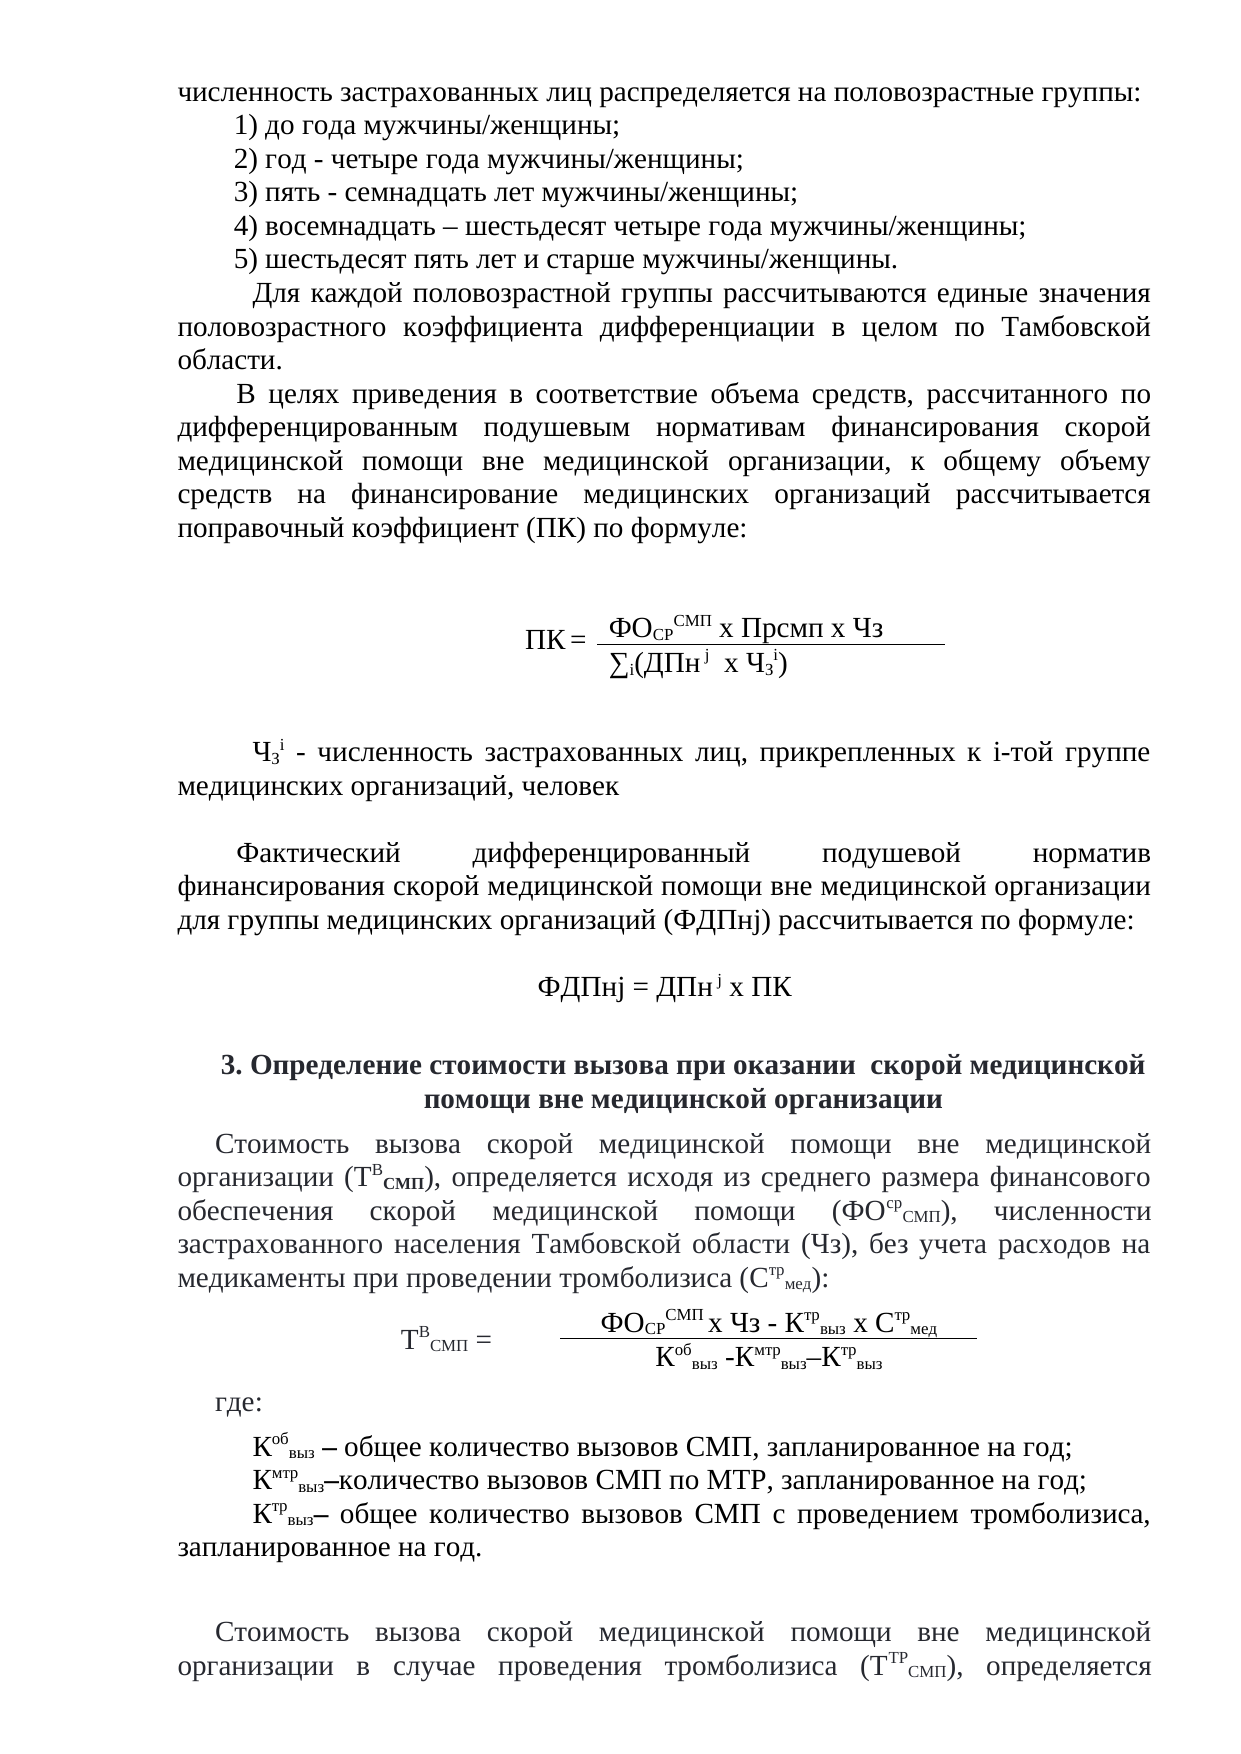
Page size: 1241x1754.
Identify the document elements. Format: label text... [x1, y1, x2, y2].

table_cell Кобвыз -Кмтрвыз–Ктрвыз [560, 1339, 977, 1373]
subtitle 3. Определение стоимости вызова при оказании скорой медицинской помощи вне медицинской организации [215, 1047, 1152, 1114]
text ФДПнj = ДПн j х ПК [177, 969, 1152, 1003]
table_header ТВСМП = [352, 1305, 560, 1373]
text В целях приведения в соответствие объема средств, рассчитанного по дифференцированным подушевым нормативам финансирования скорой медицинской помощи вне медицинской организации, к общему объему средств на финансирование медицинских организаций рассчитывается поправочный коэффициент (ПК) по формуле: [177, 376, 1152, 543]
text Фактический дифференцированный подушевой норматив финансирования скорой медицинской помощи вне медицинской организации для группы медицинских организаций (ФДПнj) рассчитывается по формуле: [177, 835, 1152, 936]
text ЧЗi - численность застрахованных лиц, прикрепленных к i-той группе медицинских организаций, человек [177, 734, 1152, 801]
text 5) шестьдесят пять лет и старше мужчины/женщины. [177, 242, 1152, 275]
text Кобвыз – общее количество вызовов СМП, запланированное на год; [177, 1429, 1152, 1462]
text 4) восемнадцать – шестьдесят четыре года мужчины/женщины; [177, 208, 1152, 242]
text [177, 74, 1152, 107]
table_header ФОСРСМП х Прсмп х Чз [597, 577, 945, 644]
subtitle Стоимость вызова скорой медицинской помощи вне медицинской организации (ТВСМП), определяется исходя из среднего размера финансового обеспечения скорой медицинской помощи (ФОсрСМП), численности застрахованного населения Тамбовской области (Чз), без учета расходов на медикаменты при проведении тромболизиса (Стрмед): [177, 1126, 1152, 1293]
table_header ФОСРСМП х Чз - Ктрвыз х Стрмед [560, 1305, 977, 1338]
text 3) пять - семнадцать лет мужчины/женщины; [177, 174, 1152, 208]
table_cell ∑i(ДПн j х ЧЗi) [597, 645, 945, 701]
text 1) до года мужчины/женщины; [177, 107, 1152, 141]
text Кмтрвыз–количество вызовов СМП по МТР, запланированное на год; [177, 1462, 1152, 1496]
table_header ПК = [391, 577, 597, 701]
subtitle где: [177, 1384, 1152, 1418]
text Ктрвыз– общее количество вызовов СМП с проведением тромболизиса, запланированное на год. [177, 1496, 1152, 1563]
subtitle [177, 1614, 1152, 1681]
text 2) год - четыре года мужчины/женщины; [177, 141, 1152, 174]
text Для каждой половозрастной группы рассчитываются единые значения половозрастного коэффициента дифференциации в целом по Тамбовской области. [177, 275, 1152, 376]
